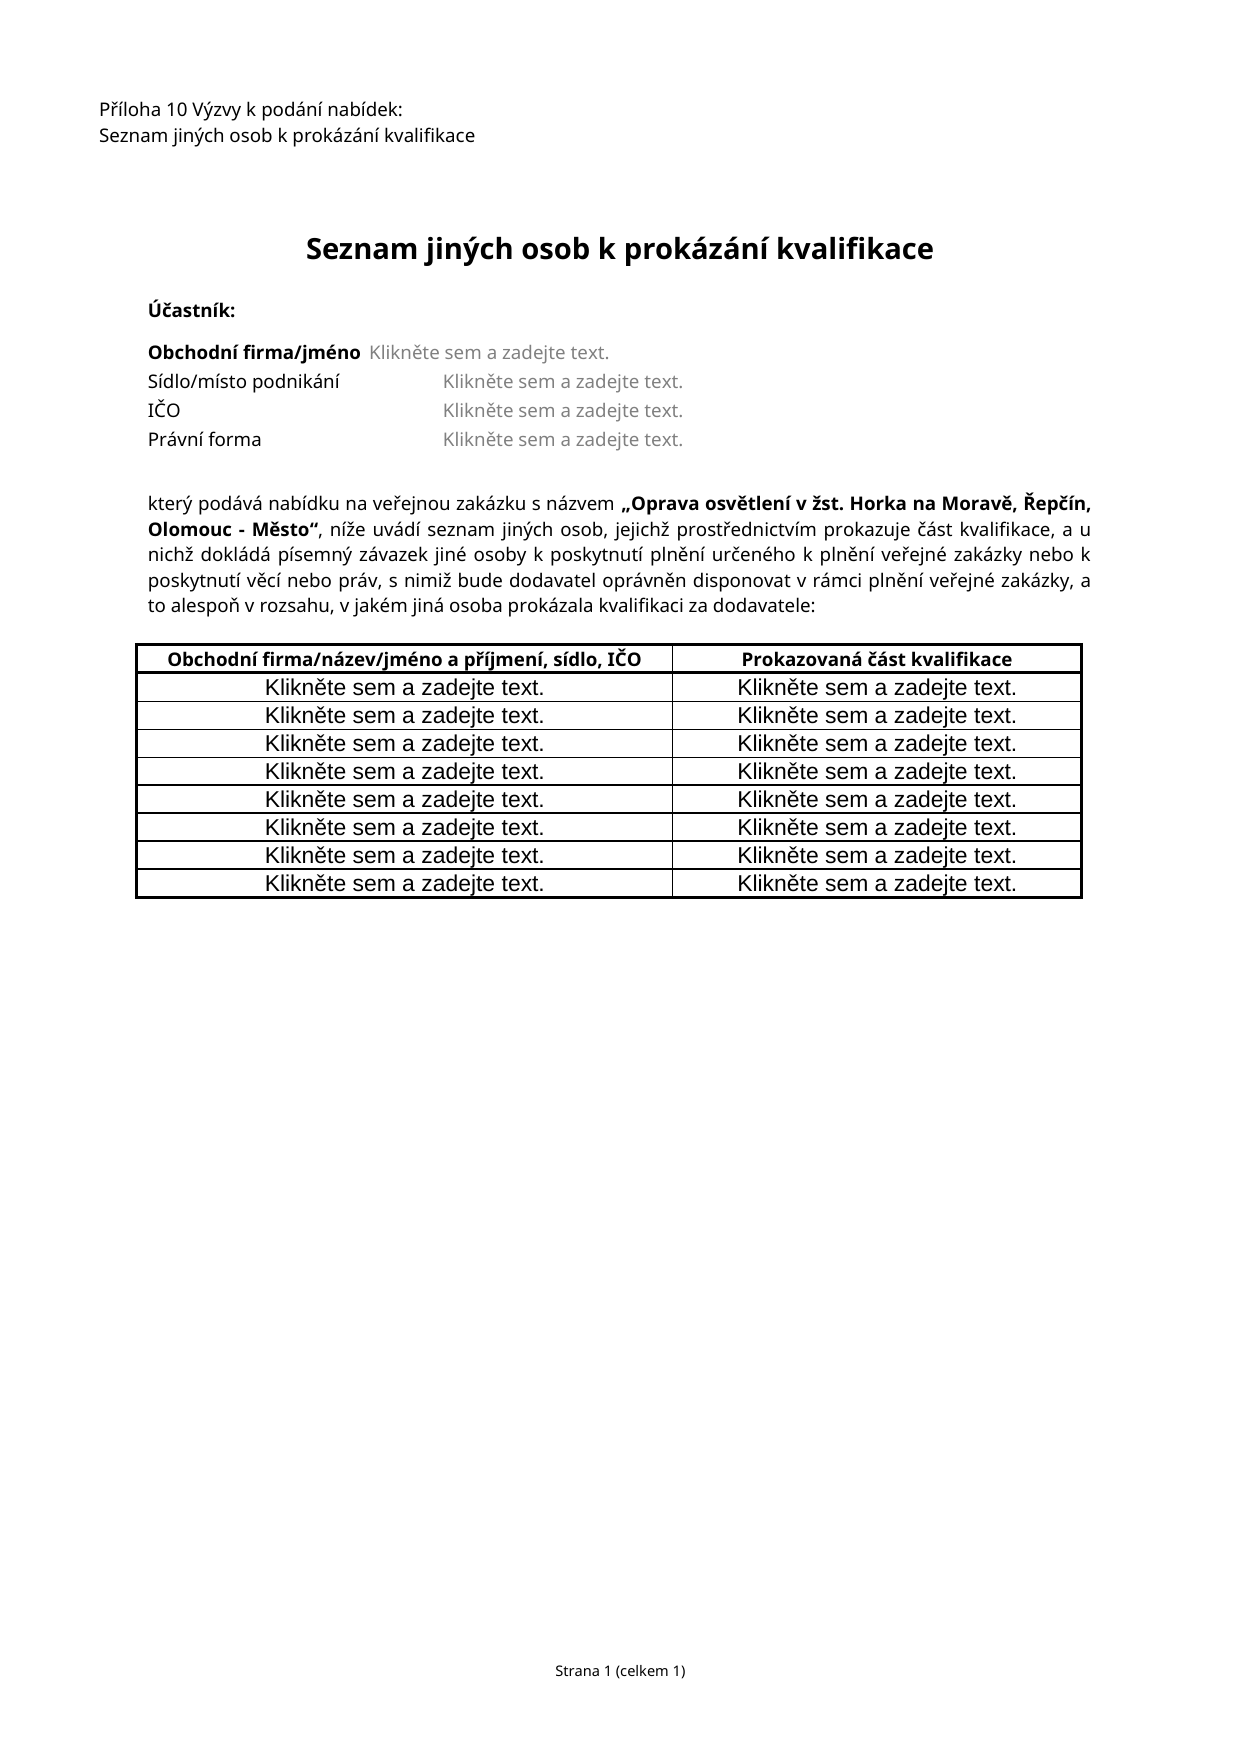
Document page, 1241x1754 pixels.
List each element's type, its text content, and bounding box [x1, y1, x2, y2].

table_header Prokazovaná část kvalifikace [673, 646, 1080, 671]
text který podává nabídku na veřejnou zakázku s názvem „Oprava osvětlení v žst. Horka na Moravě, Řepčín, Olomouc - Město“, níže uvádí seznam jiných osob, jejichž prostřednictvím prokazuje část kvalifikace, a u nichž dokládá písemný závazek jiné osoby k poskytnutí plnění určeného k plnění veřejné zakázky nebo k poskytnutí věcí nebo práv, s nimiž bude dodavatel oprávněn disponovat v rámci plnění veřejné zakázky, a to alespoň v rozsahu, v jakém jiná osoba prokázala kvalifikaci za dodavatele: [148, 490, 1093, 618]
title Seznam jiných osob k prokázání kvalifikace [148, 228, 1093, 268]
text Právní forma [148, 423, 1093, 452]
table_header Obchodní firma/název/jméno a příjmení, sídlo, IČO [138, 646, 672, 671]
text IČO [148, 394, 1093, 423]
text Sídlo/místo podnikání [148, 365, 1093, 394]
text Obchodní firma/jméno [148, 336, 1093, 365]
text Účastník: [148, 293, 1093, 324]
